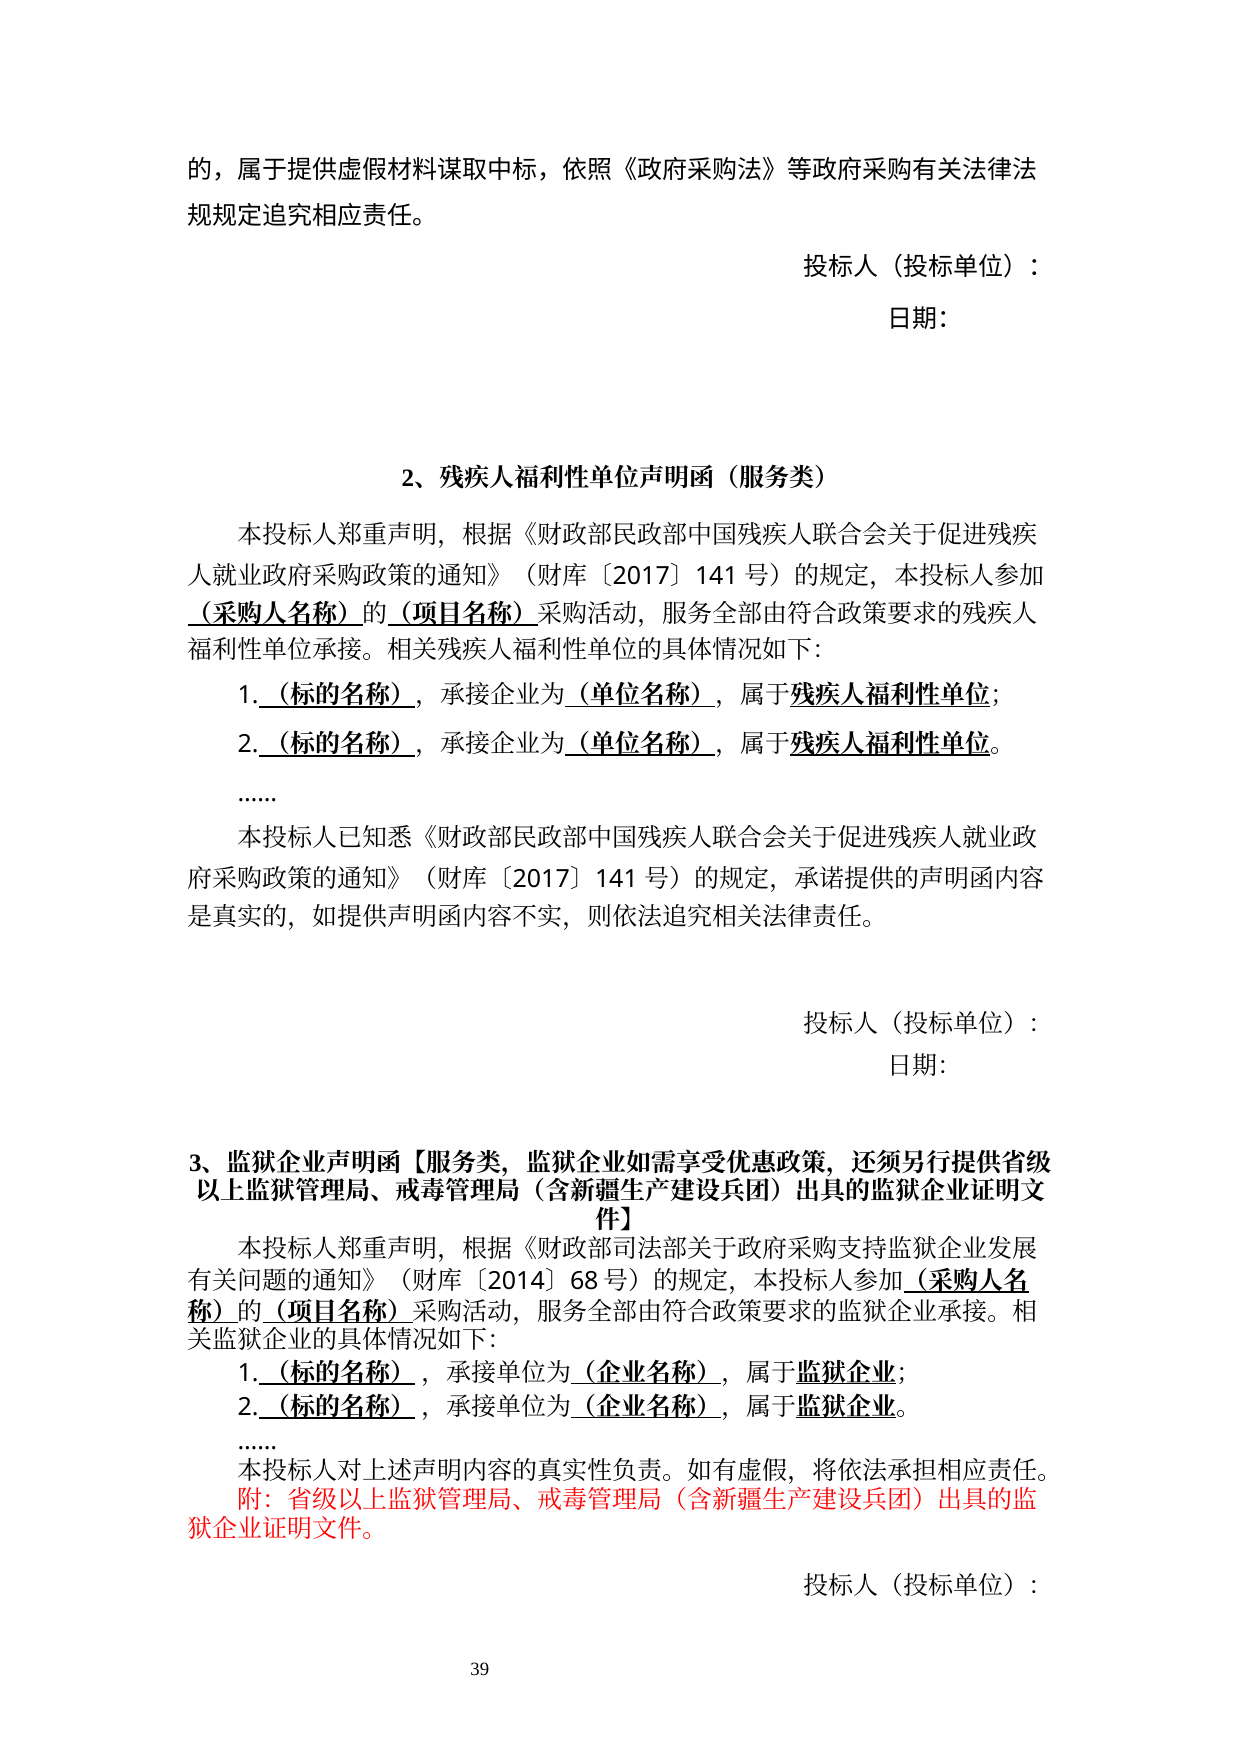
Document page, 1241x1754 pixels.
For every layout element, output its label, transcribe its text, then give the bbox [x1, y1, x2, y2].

text 本投标人郑重声明，根据《财政部司法部关于政府采购支持监狱企业发展有关问题的通知》（财库〔2014〕68号）的规定，本投标人参加（采购人名称）的（项目名称）采购活动，服务全部由符合政策要求的监狱企业承接。相关监狱企业的具体情况如下： [187, 1234, 1053, 1354]
text 附：省级以上监狱管理局、戒毒管理局（含新疆生产建设兵团）出具的监狱企业证明文件。 [187, 1485, 1053, 1543]
text 日期： [187, 298, 1053, 335]
text 3、监狱企业声明函【服务类，监狱企业如需享受优惠政策，还须另行提供省级以上监狱管理局、戒毒管理局（含新疆生产建设兵团）出具的监狱企业证明文件】 [187, 1148, 1053, 1234]
text …… [187, 1422, 1053, 1456]
text 投标人（投标单位）： [187, 247, 1053, 283]
text 1. （标的名称），承接企业为（单位名称），属于残疾人福利性单位； [187, 677, 1053, 711]
text 本投标人郑重声明，根据《财政部民政部中国残疾人联合会关于促进残疾人就业政府采购政策的通知》（财库〔2017〕141 号）的规定，本投标人参加（采购人名称）的（项目名称）采购活动，服务全部由符合政策要求的残疾人福利性单位承接。相关残疾人福利性单位的具体情况如下： [187, 521, 1053, 664]
text 日期： [187, 1051, 1053, 1079]
text 本投标人对上述声明内容的真实性负责。如有虚假，将依法承担相应责任。 [187, 1456, 1053, 1485]
text 2. （标的名称），承接企业为（单位名称），属于残疾人福利性单位。 [187, 726, 1053, 760]
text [187, 150, 1053, 232]
text 1. （标的名称） ，承接单位为（企业名称），属于监狱企业； [187, 1354, 1053, 1388]
text …… [187, 775, 1053, 809]
text 投标人（投标单位）： [187, 1009, 1053, 1037]
text 投标人（投标单位）： [187, 1571, 1053, 1600]
text 2、残疾人福利性单位声明函（服务类） [187, 463, 1053, 492]
text 2. （标的名称） ，承接单位为（企业名称），属于监狱企业。 [187, 1388, 1053, 1422]
text 本投标人已知悉《财政部民政部中国残疾人联合会关于促进残疾人就业政府采购政策的通知》（财库〔2017〕141 号）的规定，承诺提供的声明函内容是真实的，如提供声明函内容不实，则依法追究相关法律责任。 [187, 823, 1053, 931]
